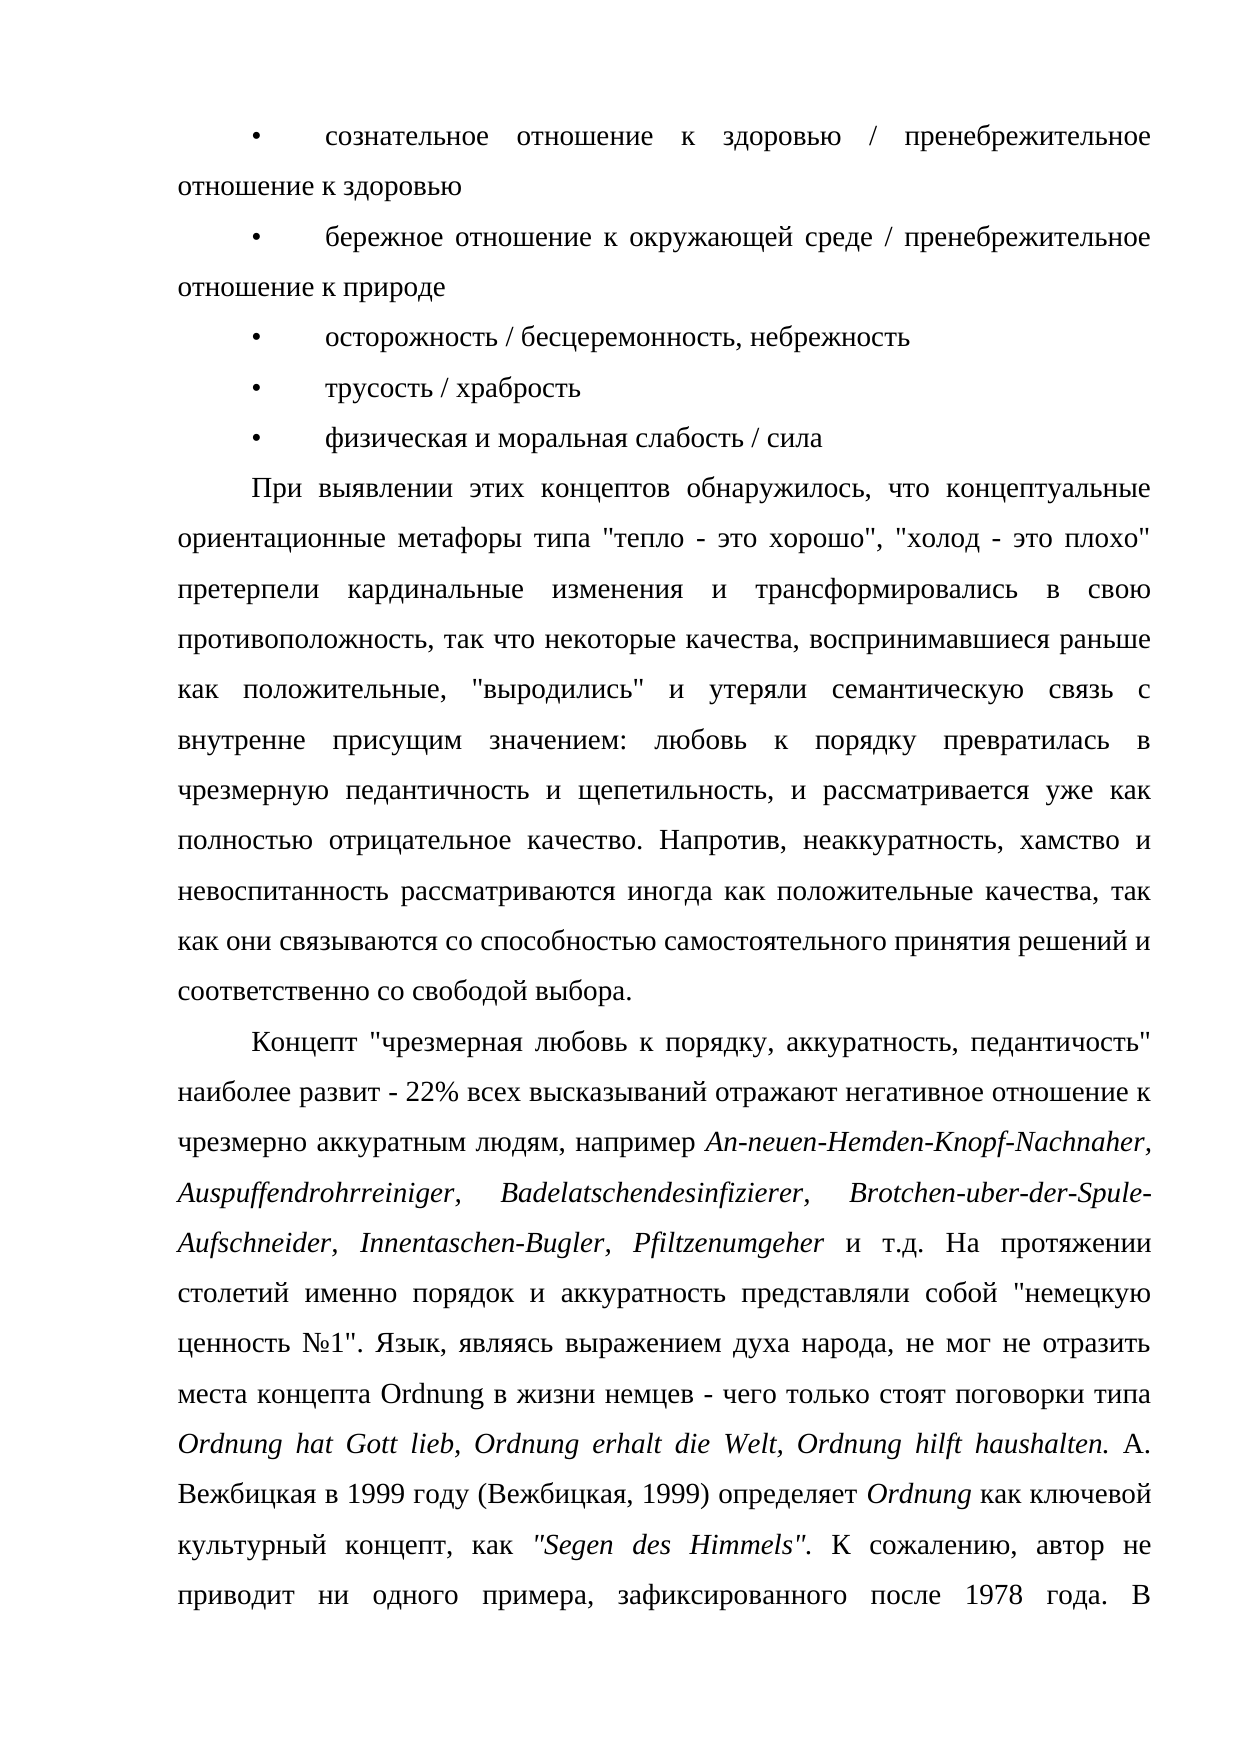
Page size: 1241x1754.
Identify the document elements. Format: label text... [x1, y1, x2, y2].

list трусость / храбрость [177, 370, 1152, 403]
list бережное отношение к окружающей среде / пренебрежительное отношение к природе [177, 219, 1152, 303]
list осторожность / бесцеремонность, небрежность [177, 319, 1152, 353]
list сознательное отношение к здоровью / пренебрежительное отношение к здоровью [177, 118, 1152, 202]
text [177, 1024, 1152, 1611]
text При выявлении этих концептов обнаружилось, что концептуальные ориентационные метафоры типа "тепло - это хорошо", "холод - это плохо" претерпели кардинальные изменения и трансформировались в свою противоположность, так что некоторые качества, воспринимавшиеся раньше как положительные, "выродились" и утеряли семантическую связь с внутренне присущим значением: любовь к порядку превратилась в чрезмерную педантичность и щепетильность, и рассматривается уже как полностью отрицательное качество. Напротив, неаккуратность, хамство и невоспитанность рассматриваются иногда как положительные качества, так как они связываются со способностью самостоятельного принятия решений и соответственно со свободой выбора. [177, 470, 1152, 1007]
list физическая и моральная слабость / сила [177, 420, 1152, 453]
